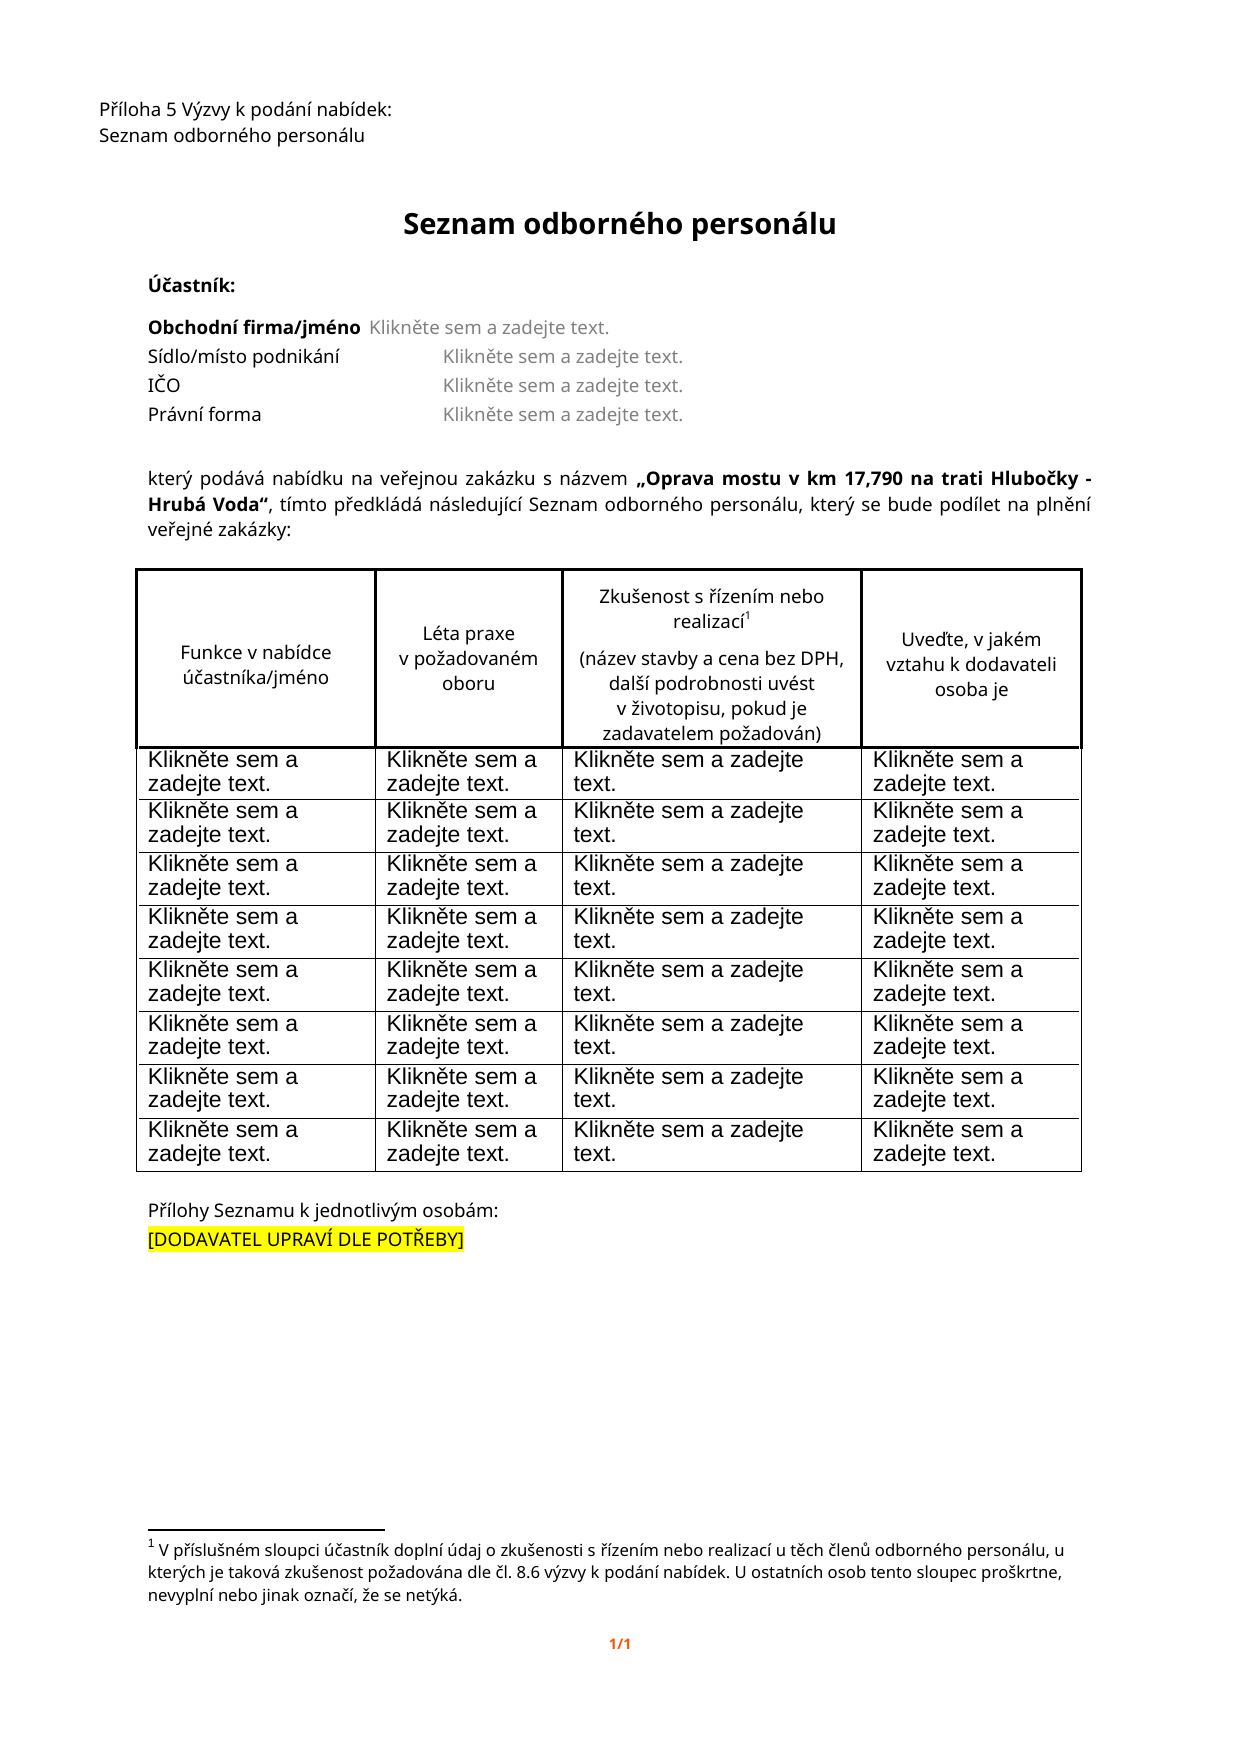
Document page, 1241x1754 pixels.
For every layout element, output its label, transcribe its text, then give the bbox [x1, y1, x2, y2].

table_header Léta praxe v požadovaném oboru [377, 571, 561, 746]
text Přílohy Seznamu k jednotlivým osobám: [148, 1197, 1093, 1223]
table_header Funkce v nabídce účastníka/jméno [138, 571, 374, 746]
text [DODAVATEL UPRAVÍ DLE POTŘEBY] [148, 1223, 1092, 1252]
text který podává nabídku na veřejnou zakázku s názvem „Oprava mostu v km 17,790 na trati Hlubočky - Hrubá Voda“, tímto předkládá následující Seznam odborného personálu, který se bude podílet na plnění veřejné zakázky: [148, 465, 1093, 542]
text Účastník: [148, 268, 1093, 299]
text Právní forma [148, 398, 1093, 427]
text IČO [148, 369, 1093, 398]
text Sídlo/místo podnikání [148, 340, 1093, 369]
title Seznam odborného personálu [148, 203, 1093, 243]
table_header Uveďte, v jakém vztahu k dodavateli osoba je [863, 571, 1080, 746]
table_header Zkušenost s řízením nebo realizací (název stavby a cena bez DPH, další podrobnosti uvést v životopisu, pokud je zadavatelem požadován) [564, 571, 860, 746]
text Obchodní firma/jméno [148, 311, 1093, 340]
